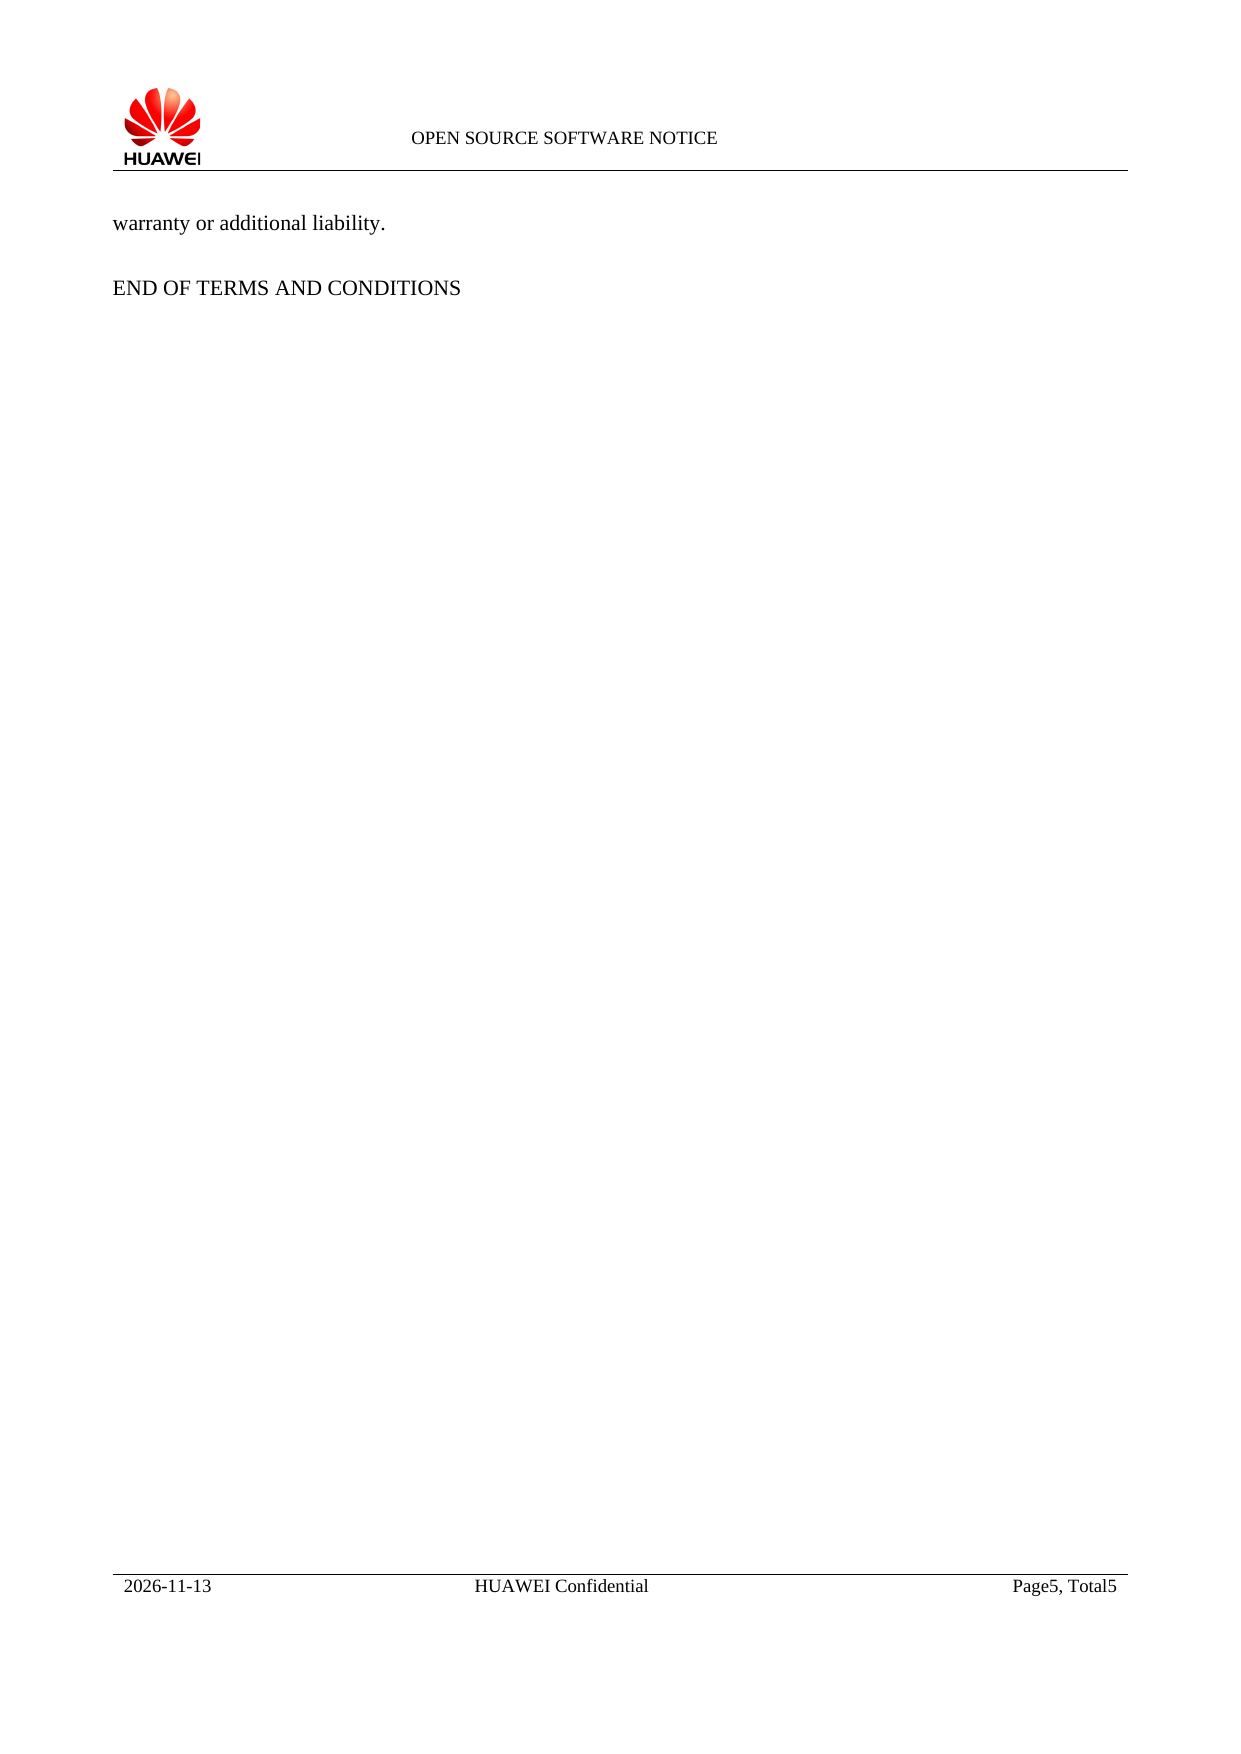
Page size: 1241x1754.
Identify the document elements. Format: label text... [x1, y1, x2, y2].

text END OF TERMS AND CONDITIONS [112, 271, 1128, 304]
picture [124, 88, 201, 165]
